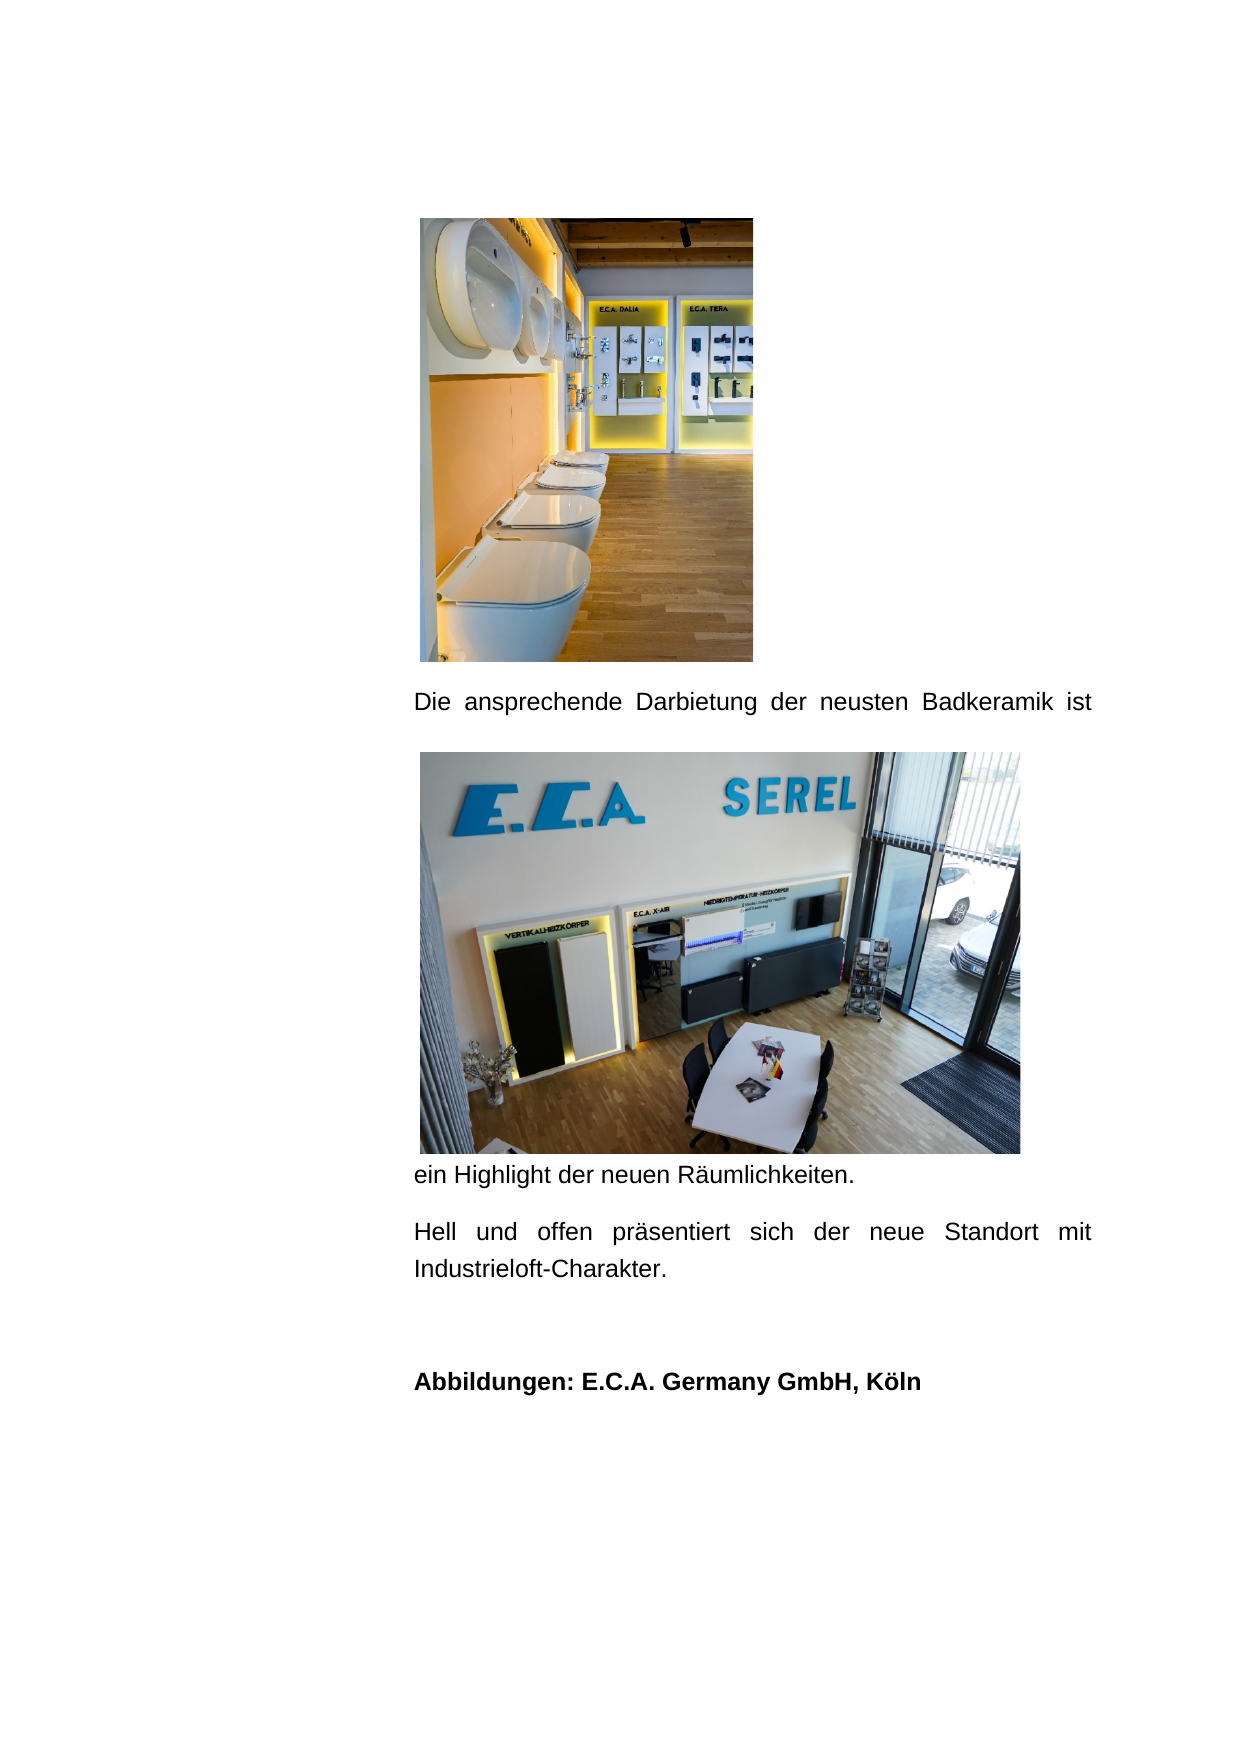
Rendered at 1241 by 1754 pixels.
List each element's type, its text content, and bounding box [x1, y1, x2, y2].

picture [420, 218, 754, 662]
text Hell und offen präsentiert sich der neue Standort mit Industrieloft-Charakter. [413, 1210, 1093, 1285]
picture [420, 752, 1021, 1154]
text Abbildungen: E.C.A. Germany GmbH, Köln [413, 1360, 1093, 1397]
